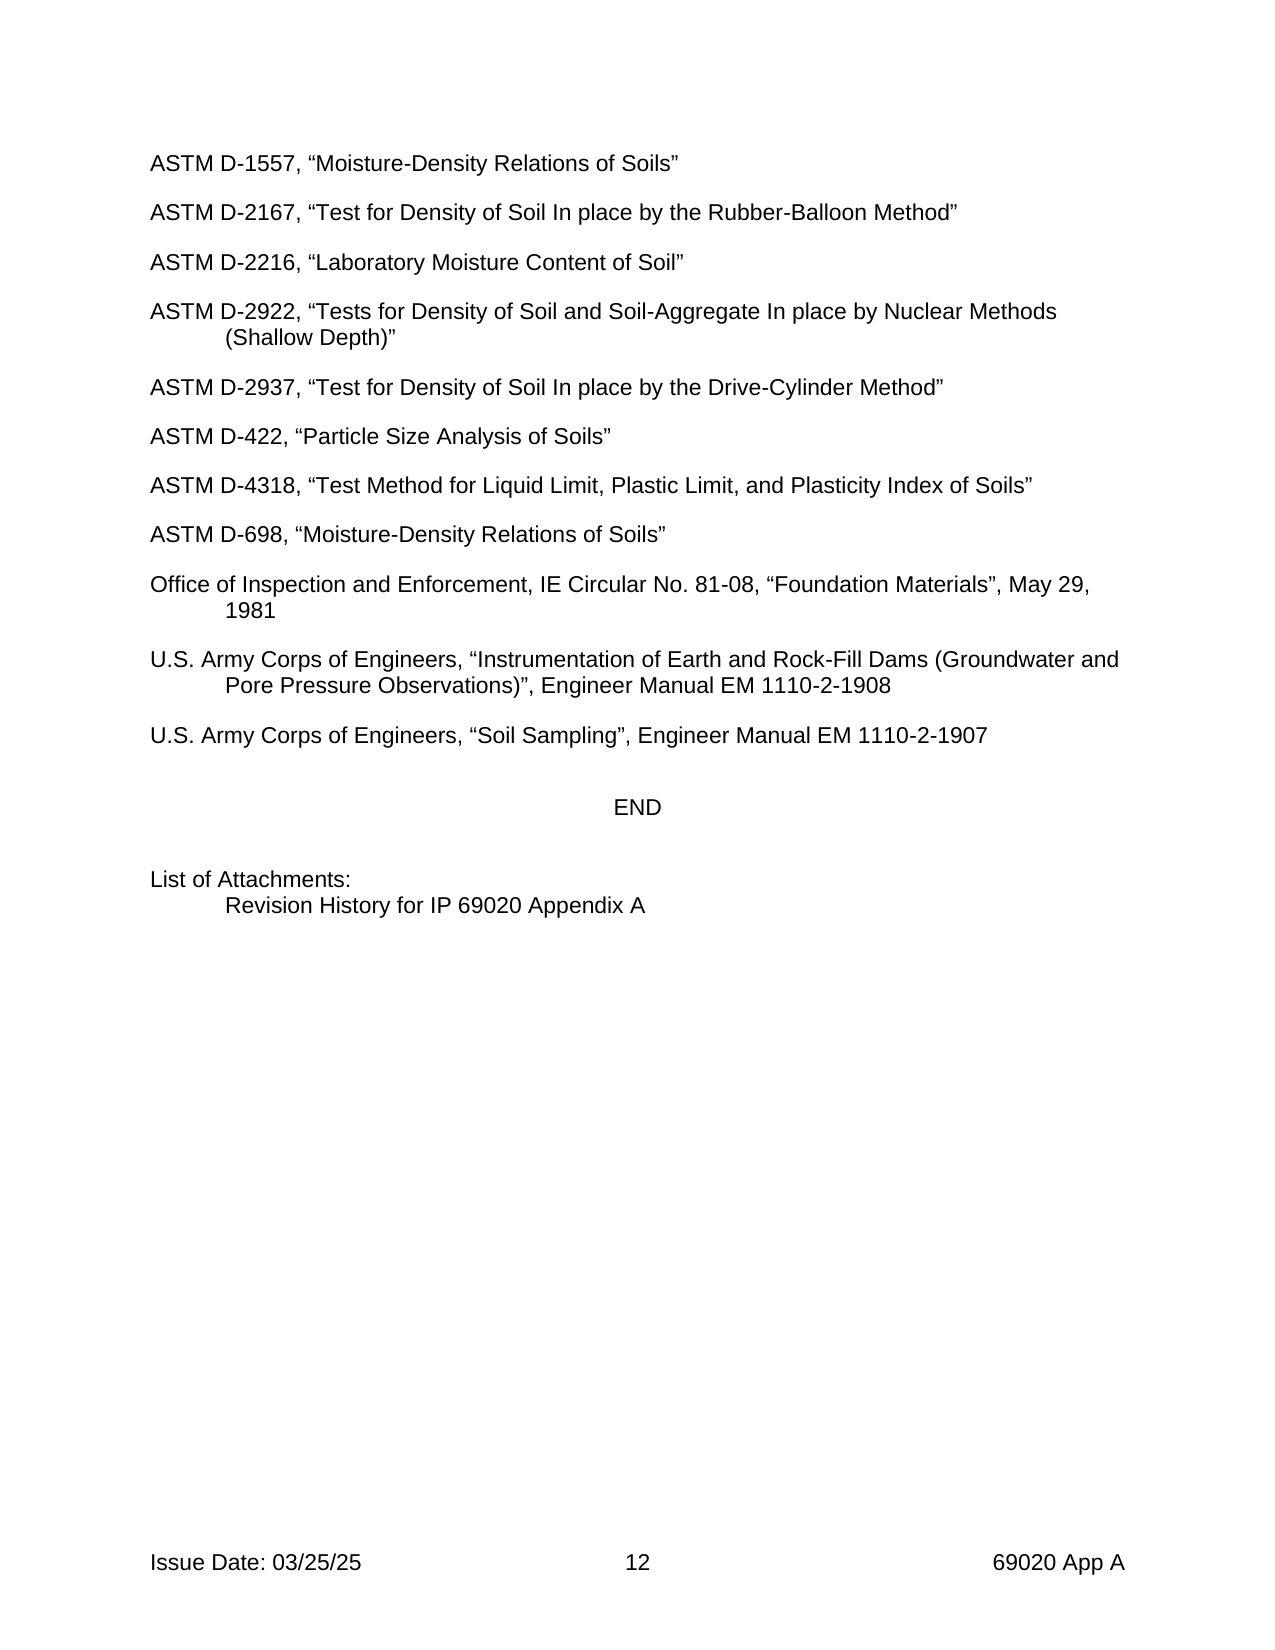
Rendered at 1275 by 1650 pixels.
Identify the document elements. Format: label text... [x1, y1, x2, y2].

text Office of Inspection and Enforcement, IE Circular No. 81-08, “Foundation Materials”, May 29, 1981 [150, 571, 1125, 623]
text ASTM D-1557, “Moisture-Density Relations of Soils” [150, 150, 1125, 176]
text ASTM D-2216, “Laboratory Moisture Content of Soil” [150, 248, 1125, 275]
text ASTM D-4318, “Test Method for Liquid Limit, Plastic Limit, and Plasticity Index of Soils” [150, 472, 1125, 498]
text ASTM D-2937, “Test for Density of Soil In place by the Drive-Cylinder Method” [150, 373, 1125, 400]
text ASTM D-422, “Particle Size Analysis of Soils” [150, 423, 1125, 449]
text U.S. Army Corps of Engineers, “Instrumentation of Earth and Rock-Fill Dams (Groundwater and Pore Pressure Observations)”, Engineer Manual EM 1110-2-1908 [150, 646, 1125, 699]
text ASTM D-698, “Moisture-Density Relations of Soils” [150, 521, 1125, 548]
text END [150, 794, 1125, 820]
text List of Attachments: Revision History for IP 69020 Appendix A [150, 866, 1125, 919]
text U.S. Army Corps of Engineers, “Soil Sampling”, Engineer Manual EM 1110-2-1907 [150, 722, 1125, 748]
text ASTM D-2922, “Tests for Density of Soil and Soil-Aggregate In place by Nuclear Methods (Shallow Depth)” [150, 298, 1125, 351]
text ASTM D-2167, “Test for Density of Soil In place by the Rubber-Balloon Method” [150, 199, 1125, 226]
